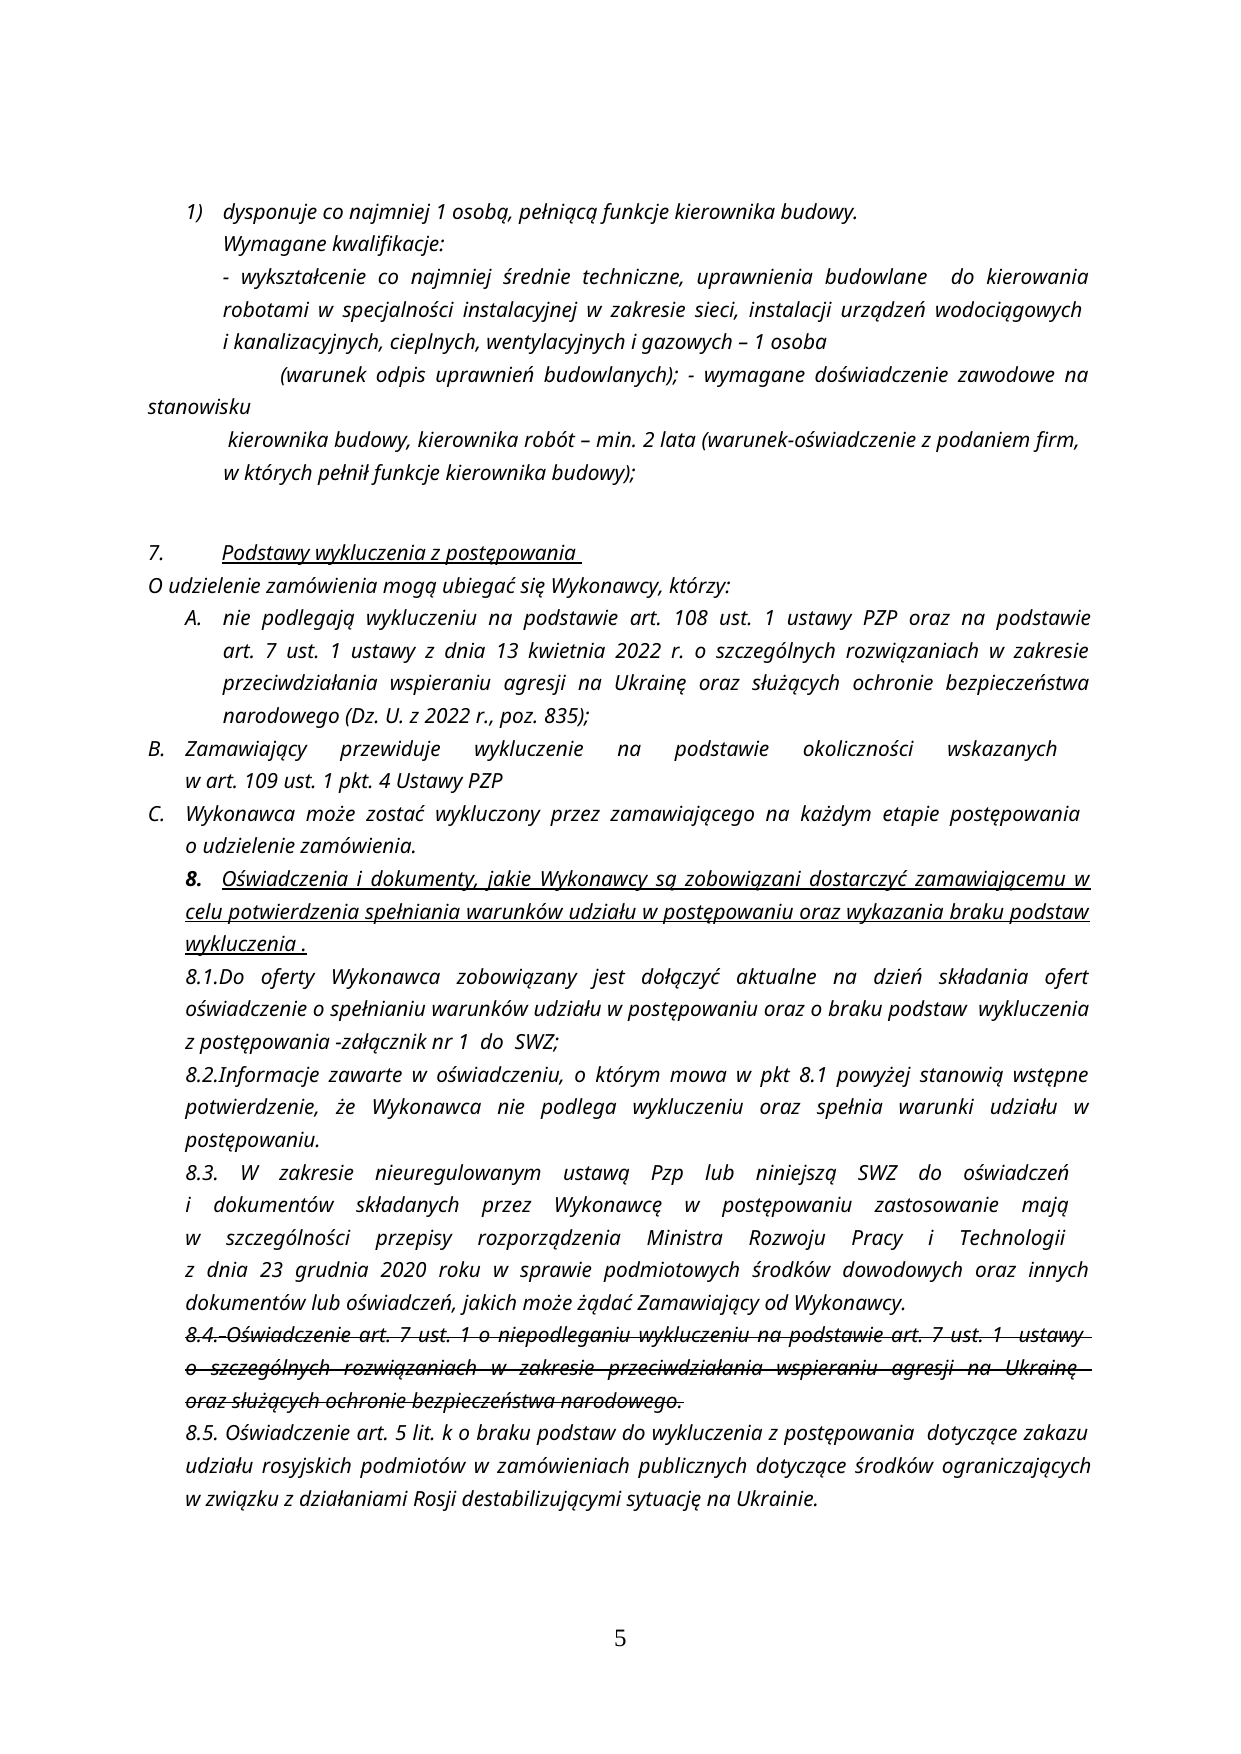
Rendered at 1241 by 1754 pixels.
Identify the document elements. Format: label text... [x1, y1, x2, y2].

list - wykształcenie co najmniej średnie techniczne, uprawnienia budowlane do kierowania robotami w specjalności instalacyjnej w zakresie sieci, instalacji urządzeń wodociągowych i kanalizacyjnych, cieplnych, wentylacyjnych i gazowych – 1 osoba [223, 262, 1093, 356]
list nie podlegają wykluczeniu na podstawie art. 108 ust. 1 ustawy PZP oraz na podstawie art. 7 ust. 1 ustawy z dnia 13 kwietnia 2022 r. o szczególnych rozwiązaniach w zakresie przeciwdziałania wspieraniu agresji na Ukrainę oraz służących ochronie bezpieczeństwa narodowego (Dz. U. z 2022 r., poz. 835); [185, 603, 1093, 729]
list Wymagane kwalifikacje: [223, 229, 1093, 258]
list Zamawiający przewiduje wykluczenie na podstawie okoliczności wskazanych w art. 109 ust. 1 pkt. 4 Ustawy PZP [148, 734, 1093, 795]
list Wykonawca może zostać wykluczony przez zamawiającego na każdym etapie postępowania o udzielenie zamówienia. [148, 799, 1093, 860]
text 8.1.Do oferty Wykonawca zobowiązany jest dołączyć aktualne na dzień składania ofert oświadczenie o spełnianiu warunków udziału w postępowaniu oraz o braku podstaw wykluczenia z postępowania -załącznik nr 1 do SWZ; [185, 962, 1093, 1056]
list dysponuje co najmniej 1 osobą, pełniącą funkcje kierownika budowy. [185, 197, 1093, 225]
text 8. Oświadczenia i dokumenty, jakie Wykonawcy są zobowiązani dostarczyć zamawiającemu w celu potwierdzenia spełniania warunków udziału w postępowaniu oraz wykazania braku podstaw wykluczenia . [185, 864, 1093, 958]
text 8.5. Oświadczenie art. 5 lit. k o braku podstaw do wykluczenia z postępowania dotyczące zakazu udziału rosyjskich podmiotów w zamówieniach publicznych dotyczące środków ograniczających w związku z działaniami Rosji destabilizującymi sytuację na Ukrainie. [185, 1418, 1093, 1512]
text O udzielenie zamówienia mogą ubiegać się Wykonawcy, którzy: [148, 571, 1093, 599]
text 7. Podstawy wykluczenia z postępowania [148, 538, 1093, 567]
text 8.3. W zakresie nieuregulowanym ustawą Pzp lub niniejszą SWZ do oświadczeń i dokumentów składanych przez Wykonawcę w postępowaniu zastosowanie mają w szczególności przepisy rozporządzenia Ministra Rozwoju Pracy i Technologii z dnia 23 grudnia 2020 roku w sprawie podmiotowych środków dowodowych oraz innych dokumentów lub oświadczeń, jakich może żądać Zamawiający od Wykonawcy. [185, 1158, 1093, 1316]
text 8.2.Informacje zawarte w oświadczeniu, o którym mowa w pkt 8.1 powyżej stanowią wstępne potwierdzenie, że Wykonawca nie podlega wykluczeniu oraz spełnia warunki udziału w postępowaniu. [185, 1060, 1093, 1153]
text 8.4. Oświadczenie art. 7 ust. 1 o niepodleganiu wykluczeniu na podstawie art. 7 ust. 1 ustawy o szczególnych rozwiązaniach w zakresie przeciwdziałania wspieraniu agresji na Ukrainę oraz służących ochronie bezpieczeństwa narodowego. [185, 1321, 1093, 1414]
text (warunek odpis uprawnień budowlanych); - wymagane doświadczenie zawodowe na stanowisku kierownika budowy, kierownika robót – min. 2 lata (warunek-oświadczenie z podaniem firm, w których pełnił funkcje kierownika budowy); [148, 360, 1093, 486]
